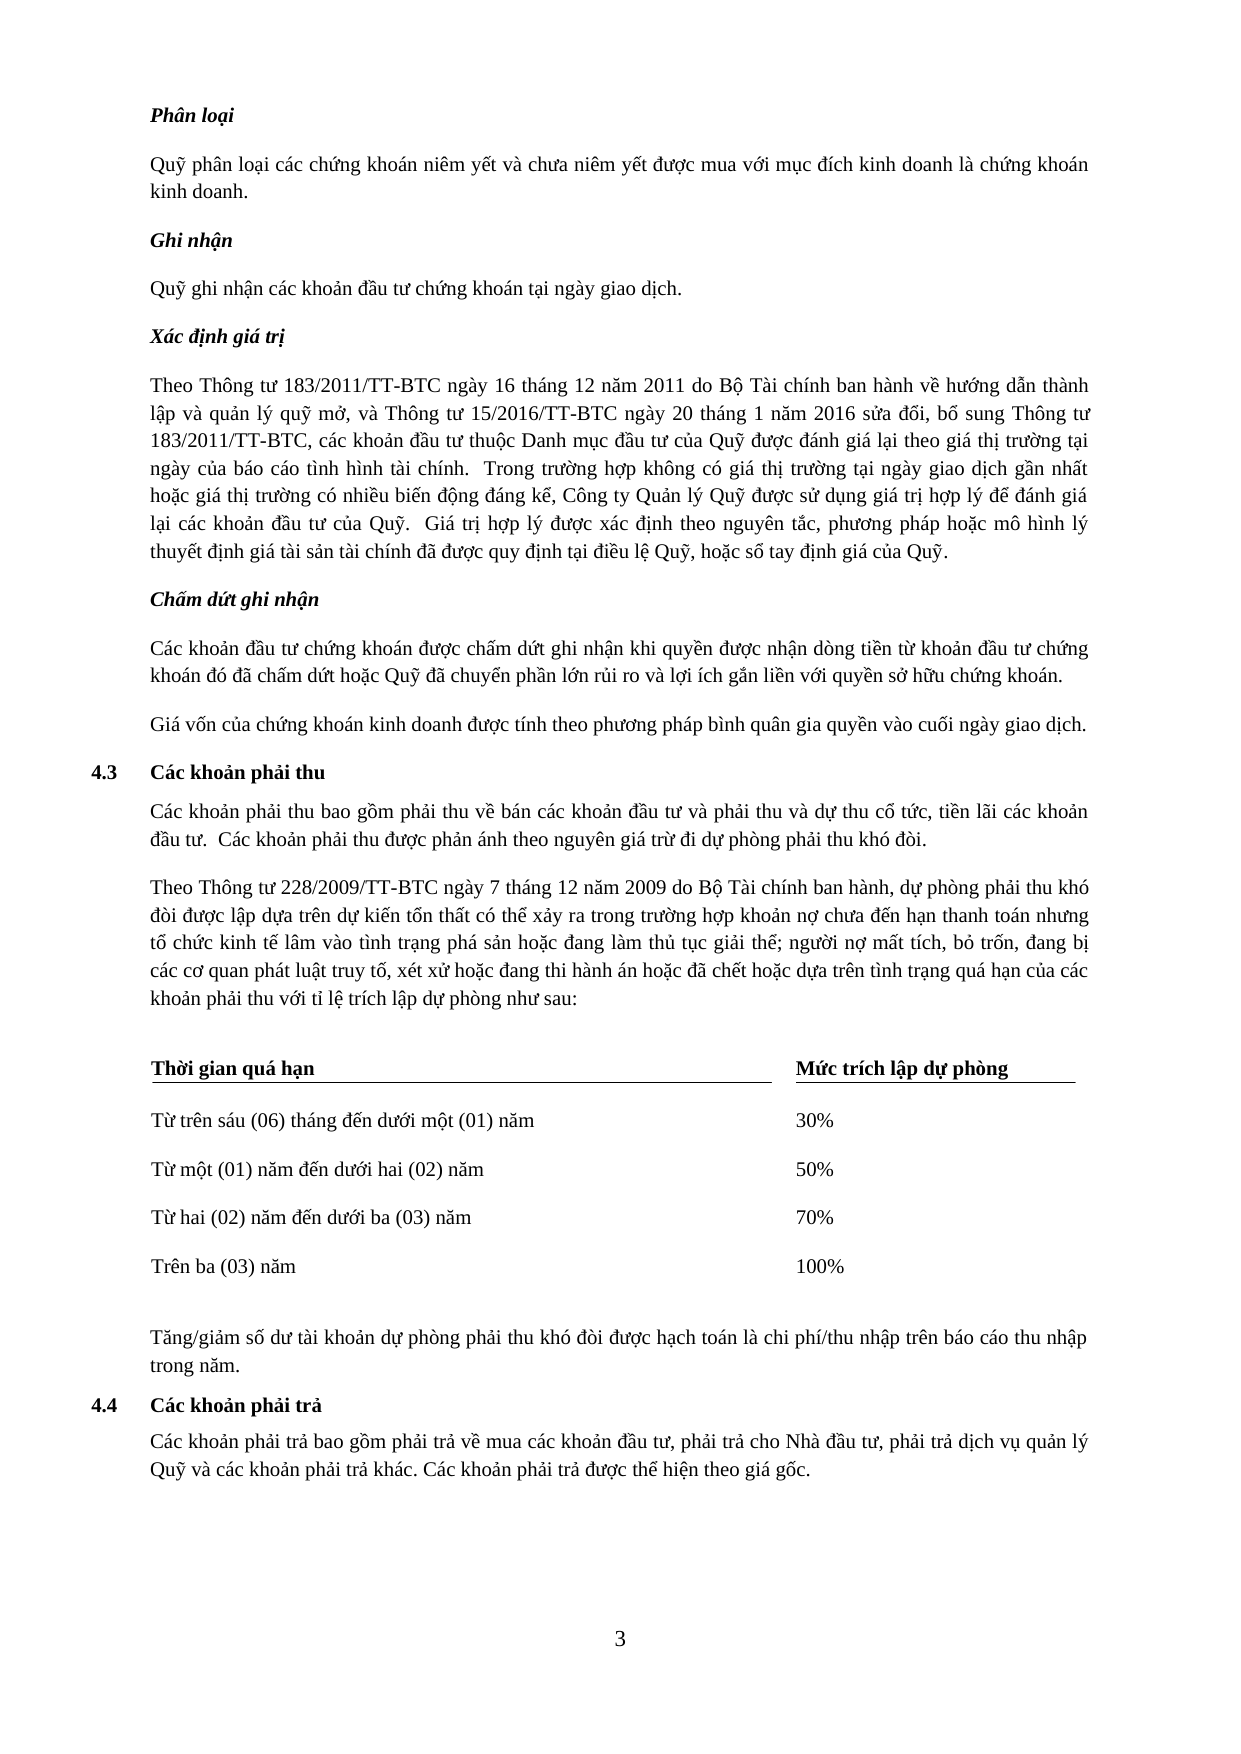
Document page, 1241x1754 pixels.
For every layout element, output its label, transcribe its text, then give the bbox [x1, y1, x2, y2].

text Theo Thông tư 183/2011/TT-BTC ngày 16 tháng 12 năm 2011 do Bộ Tài chính ban hành về hướng dẫn thành lập và quản lý quỹ mở, và Thông tư 15/2016/TT-BTC ngày 20 tháng 1 năm 2016 sửa đổi, bổ sung Thông tư 183/2011/TT-BTC, các khoản đầu tư thuộc Danh mục đầu tư của Quỹ được đánh giá lại theo giá thị trường tại ngày của báo cáo tình hình tài chính. Trong trường hợp không có giá thị trường tại ngày giao dịch gần nhất hoặc giá thị trường có nhiều biến động đáng kể, Công ty Quản lý Quỹ được sử dụng giá trị hợp lý để đánh giá lại các khoản đầu tư của Quỹ. Giá trị hợp lý được xác định theo nguyên tắc, phương pháp hoặc mô hình lý thuyết định giá tài sản tài chính đã được quy định tại điều lệ Quỹ, hoặc sổ tay định giá của Quỹ. [150, 373, 1090, 563]
table_cell Từ hai (02) năm đến dưới ba (03) năm [141, 1205, 784, 1254]
text Các khoản phải trả bao gồm phải trả về mua các khoản đầu tư, phải trả cho Nhà đầu tư, phải trả dịch vụ quản lý Quỹ và các khoản phải trả khác. Các khoản phải trả được thể hiện theo giá gốc. [150, 1429, 1090, 1481]
text Giá vốn của chứng khoán kinh doanh được tính theo phương pháp bình quân gia quyền vào cuối ngày giao dịch. [150, 711, 1090, 736]
text Các khoản đầu tư chứng khoán được chấm dứt ghi nhận khi quyền được nhận dòng tiền từ khoản đầu tư chứng khoán đó đã chấm dứt hoặc Quỹ đã chuyển phần lớn rủi ro và lợi ích gắn liền với quyền sở hữu chứng khoán. [150, 635, 1090, 687]
list Các khoản phải trả [91, 1393, 1090, 1417]
text Chấm dứt ghi nhận [150, 587, 1090, 611]
table_cell 50% [784, 1157, 1087, 1205]
text Quỹ ghi nhận các khoản đầu tư chứng khoán tại ngày giao dịch. [150, 276, 1090, 300]
table_header Thời gian quá hạn [141, 1056, 784, 1108]
list Các khoản phải thu [91, 760, 1090, 784]
text Xác định giá trị [150, 324, 1090, 348]
text Tăng/giảm số dư tài khoản dự phòng phải thu khó đòi được hạch toán là chi phí/thu nhập trên báo cáo thu nhập trong năm. [150, 1325, 1090, 1377]
table_cell 30% [784, 1108, 1087, 1157]
table_cell Từ trên sáu (06) tháng đến dưới một (01) năm [141, 1108, 784, 1157]
table_cell Từ một (01) năm đến dưới hai (02) năm [141, 1157, 784, 1205]
text Theo Thông tư 228/2009/TT-BTC ngày 7 tháng 12 năm 2009 do Bộ Tài chính ban hành, dự phòng phải thu khó đòi được lập dựa trên dự kiến tổn thất có thể xảy ra trong trường hợp khoản nợ chưa đến hạn thanh toán nhưng tổ chức kinh tế lâm vào tình trạng phá sản hoặc đang làm thủ tục giải thể; người nợ mất tích, bỏ trốn, đang bị các cơ quan phát luật truy tố, xét xử hoặc đang thi hành án hoặc đã chết hoặc dựa trên tình trạng quá hạn của các khoản phải thu với tỉ lệ trích lập dự phòng như sau: [150, 875, 1090, 1009]
text Quỹ phân loại các chứng khoán niêm yết và chưa niêm yết được mua với mục đích kinh doanh là chứng khoán kinh doanh. [150, 152, 1090, 203]
table_cell Trên ba (03) năm [141, 1254, 784, 1303]
table_header Mức trích lập dự phòng [784, 1056, 1087, 1108]
table_cell 100% [784, 1254, 1087, 1303]
text Ghi nhận [150, 228, 1090, 252]
text Các khoản phải thu bao gồm phải thu về bán các khoản đầu tư và phải thu và dự thu cổ tức, tiền lãi các khoản đầu tư. Các khoản phải thu được phản ánh theo nguyên giá trừ đi dự phòng phải thu khó đòi. [150, 799, 1090, 851]
text Phân loại [150, 103, 1090, 127]
table_cell 70% [784, 1205, 1087, 1254]
